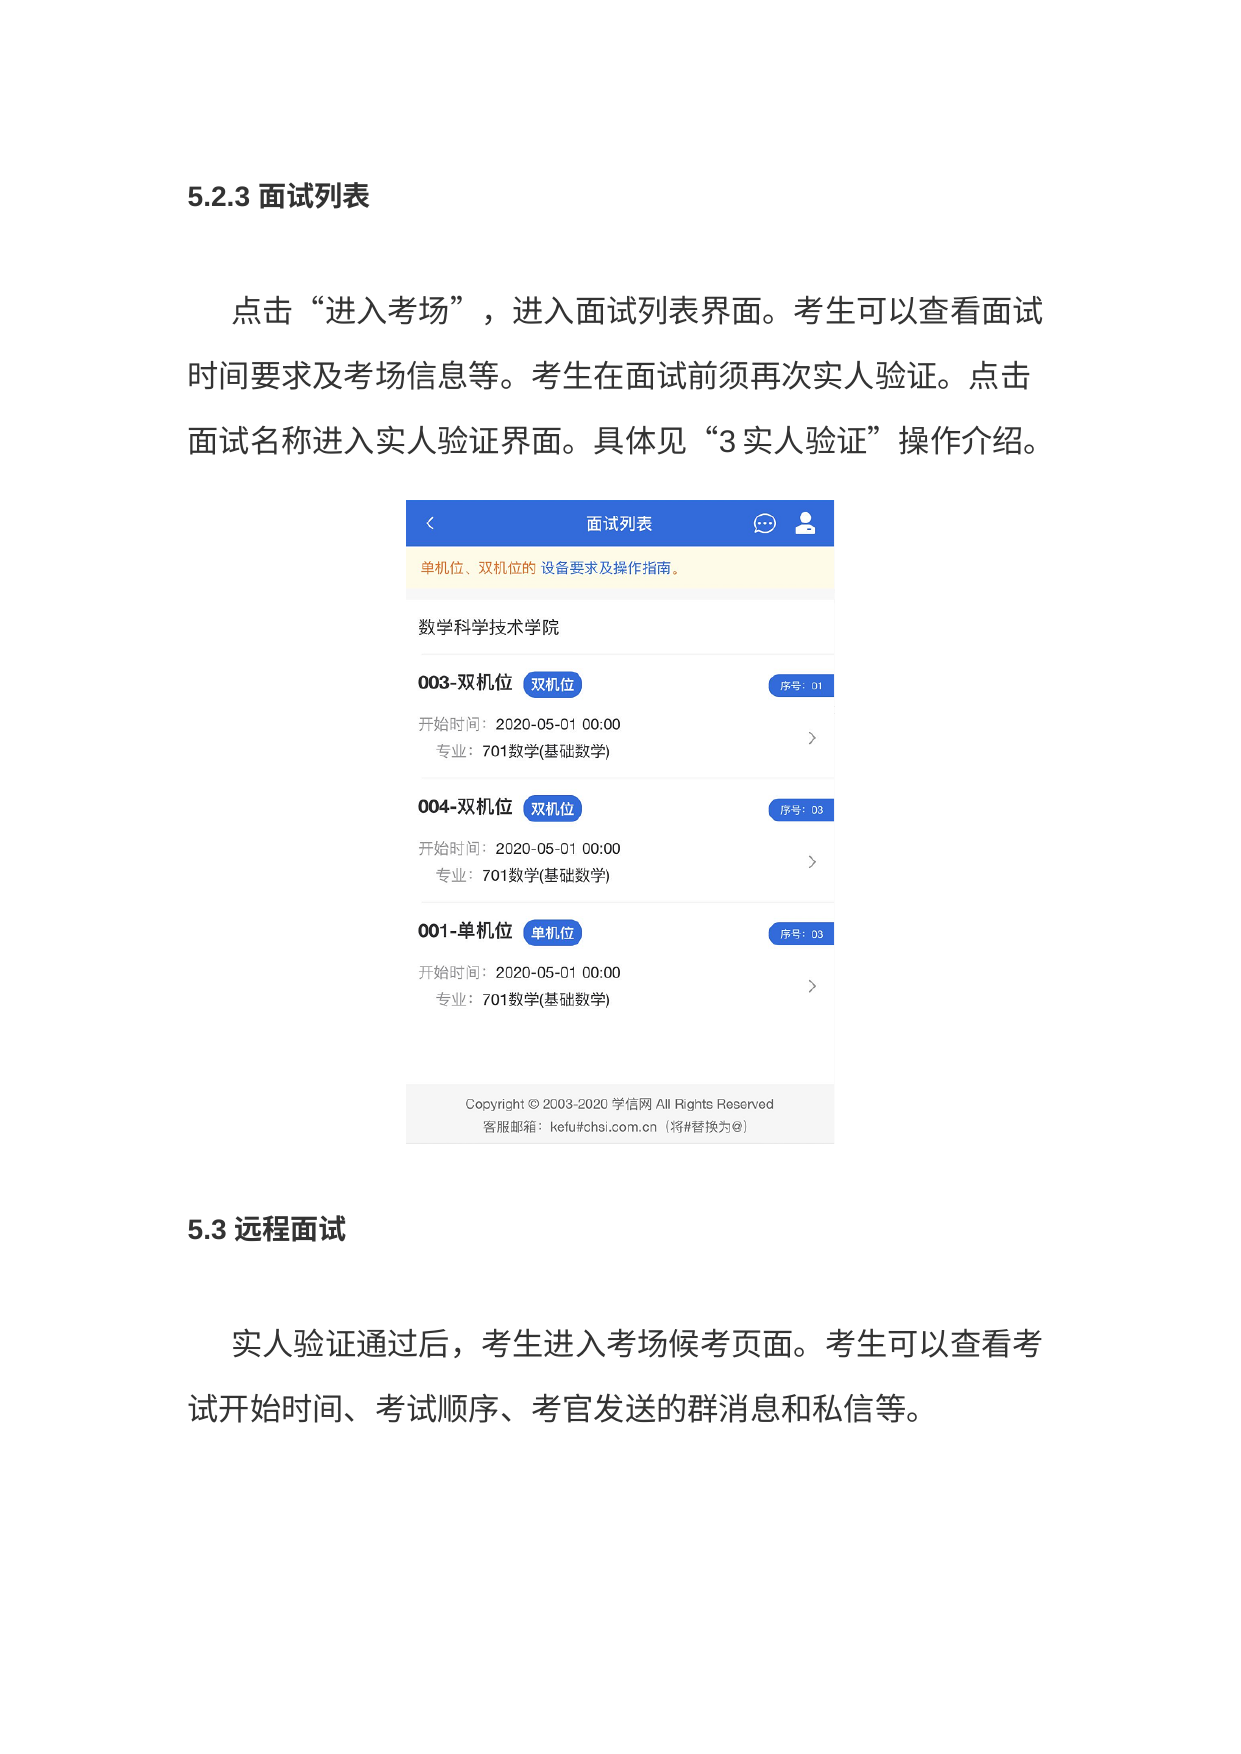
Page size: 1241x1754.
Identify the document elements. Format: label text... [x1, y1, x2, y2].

text 点击“进入考场”，进入面试列表界面。考生可以查看面试时间要求及考场信息等。考生在面试前须再次实人验证。点击面试名称进入实人验证界面。具体见“3实人验证”操作介绍。 [187, 276, 1053, 471]
picture [406, 500, 835, 1144]
subtitle 5.2.3 面试列表 [187, 162, 1053, 227]
text 实人验证通过后，考生进入考场候考页面。考生可以查看考试开始时间、考试顺序、考官发送的群消息和私信等。 [187, 1309, 1053, 1439]
subtitle 5.3 远程面试 [187, 1195, 1053, 1260]
